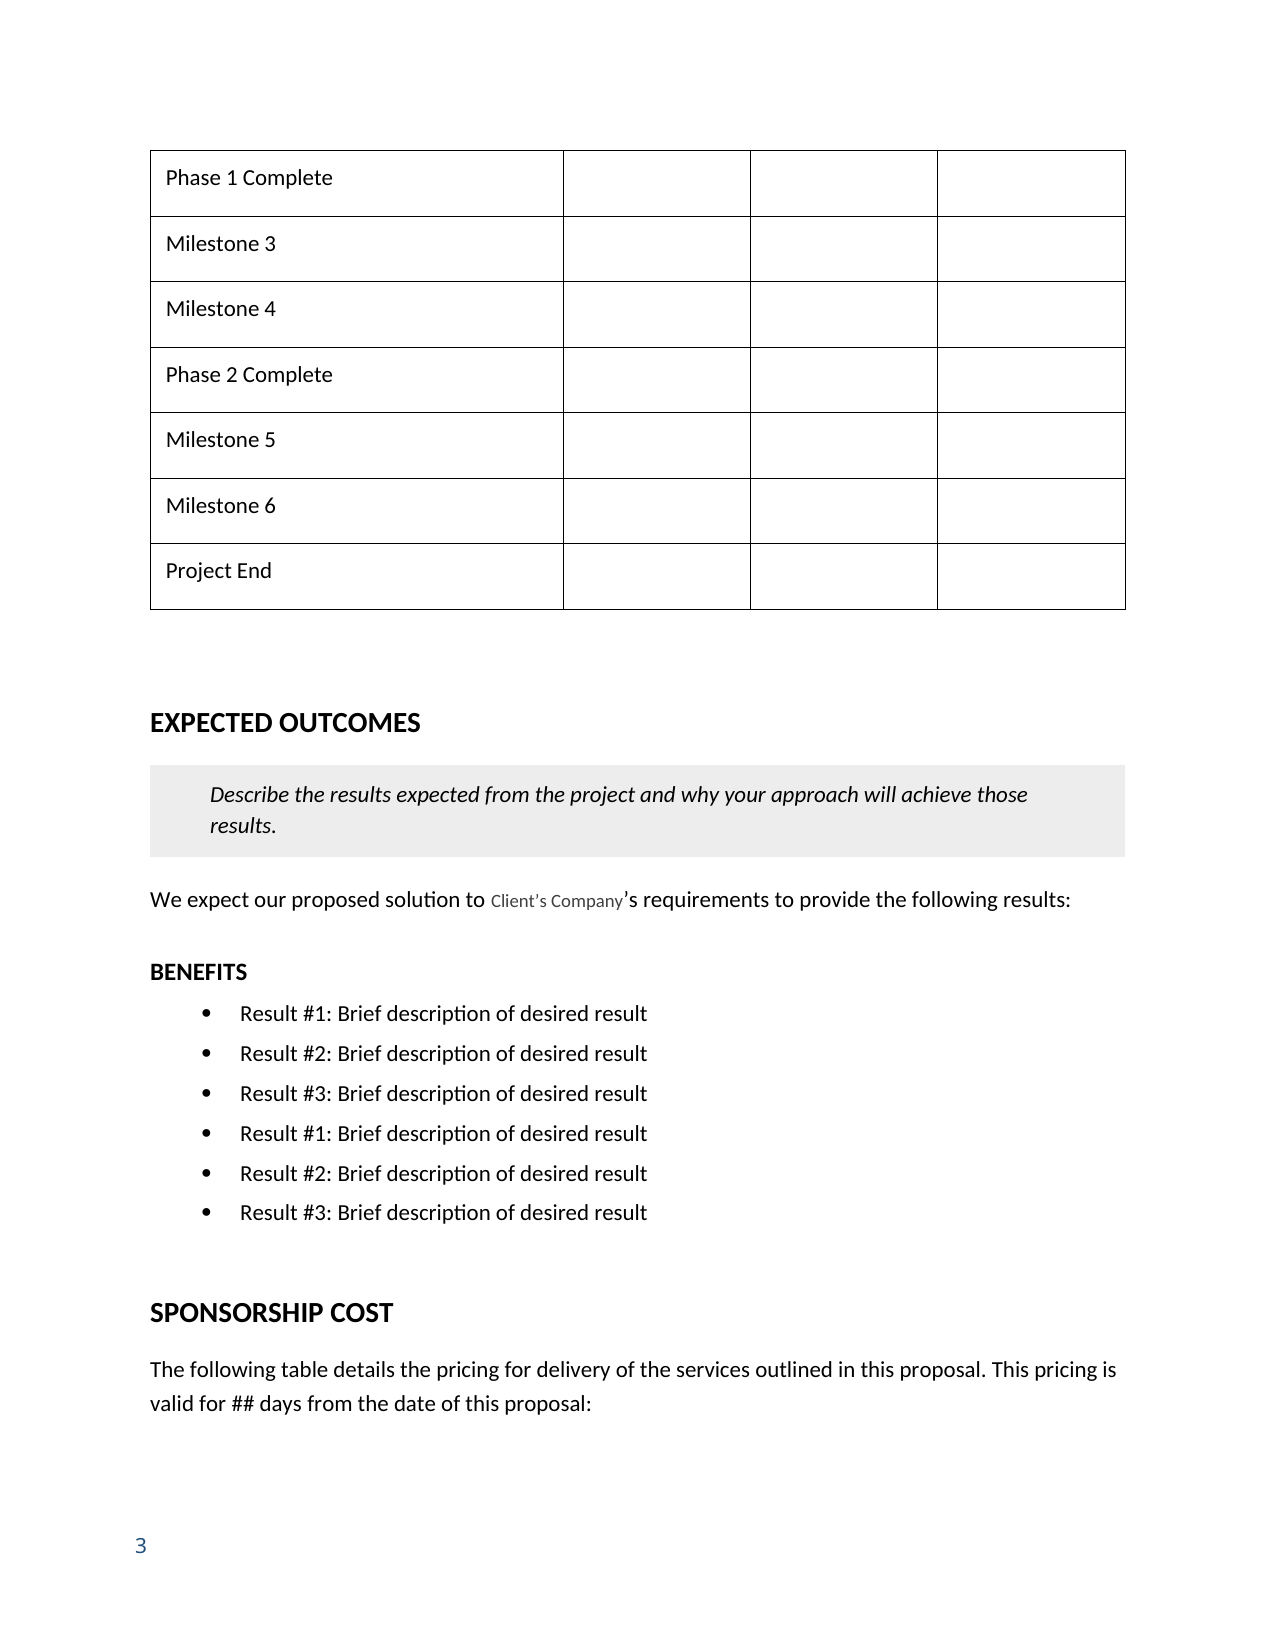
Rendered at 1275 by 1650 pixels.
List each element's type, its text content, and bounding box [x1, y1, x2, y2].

table_cell [151, 544, 563, 609]
subtitle SPONSORSHIP COST [150, 1294, 1125, 1330]
subtitle EXPECTED OUTCOMES [150, 704, 1125, 740]
table_cell [938, 479, 1125, 543]
table_cell [751, 282, 937, 347]
table_cell [564, 348, 750, 412]
table_cell [938, 544, 1125, 609]
table_cell [938, 151, 1125, 216]
table_cell [938, 413, 1125, 478]
table_header [210, 765, 1125, 857]
table_cell [564, 282, 750, 347]
table_cell [564, 217, 750, 281]
table_cell [564, 544, 750, 609]
table_cell [751, 217, 937, 281]
table_cell [751, 479, 937, 543]
table_cell [938, 348, 1125, 412]
table_cell [564, 479, 750, 543]
table_cell [751, 348, 937, 412]
table_cell [751, 544, 937, 609]
table_cell [751, 151, 937, 216]
table_cell [151, 217, 563, 281]
table_cell [751, 413, 937, 478]
table_cell [151, 413, 563, 478]
table_cell [938, 217, 1125, 281]
table_cell [564, 151, 750, 216]
table_cell [564, 413, 750, 478]
table_cell [151, 282, 563, 347]
table_cell [151, 151, 563, 216]
table_header [150, 765, 210, 857]
table_cell [938, 282, 1125, 347]
table_cell [151, 479, 563, 543]
subtitle BENEFITS [150, 957, 1125, 987]
table_cell [151, 348, 563, 412]
